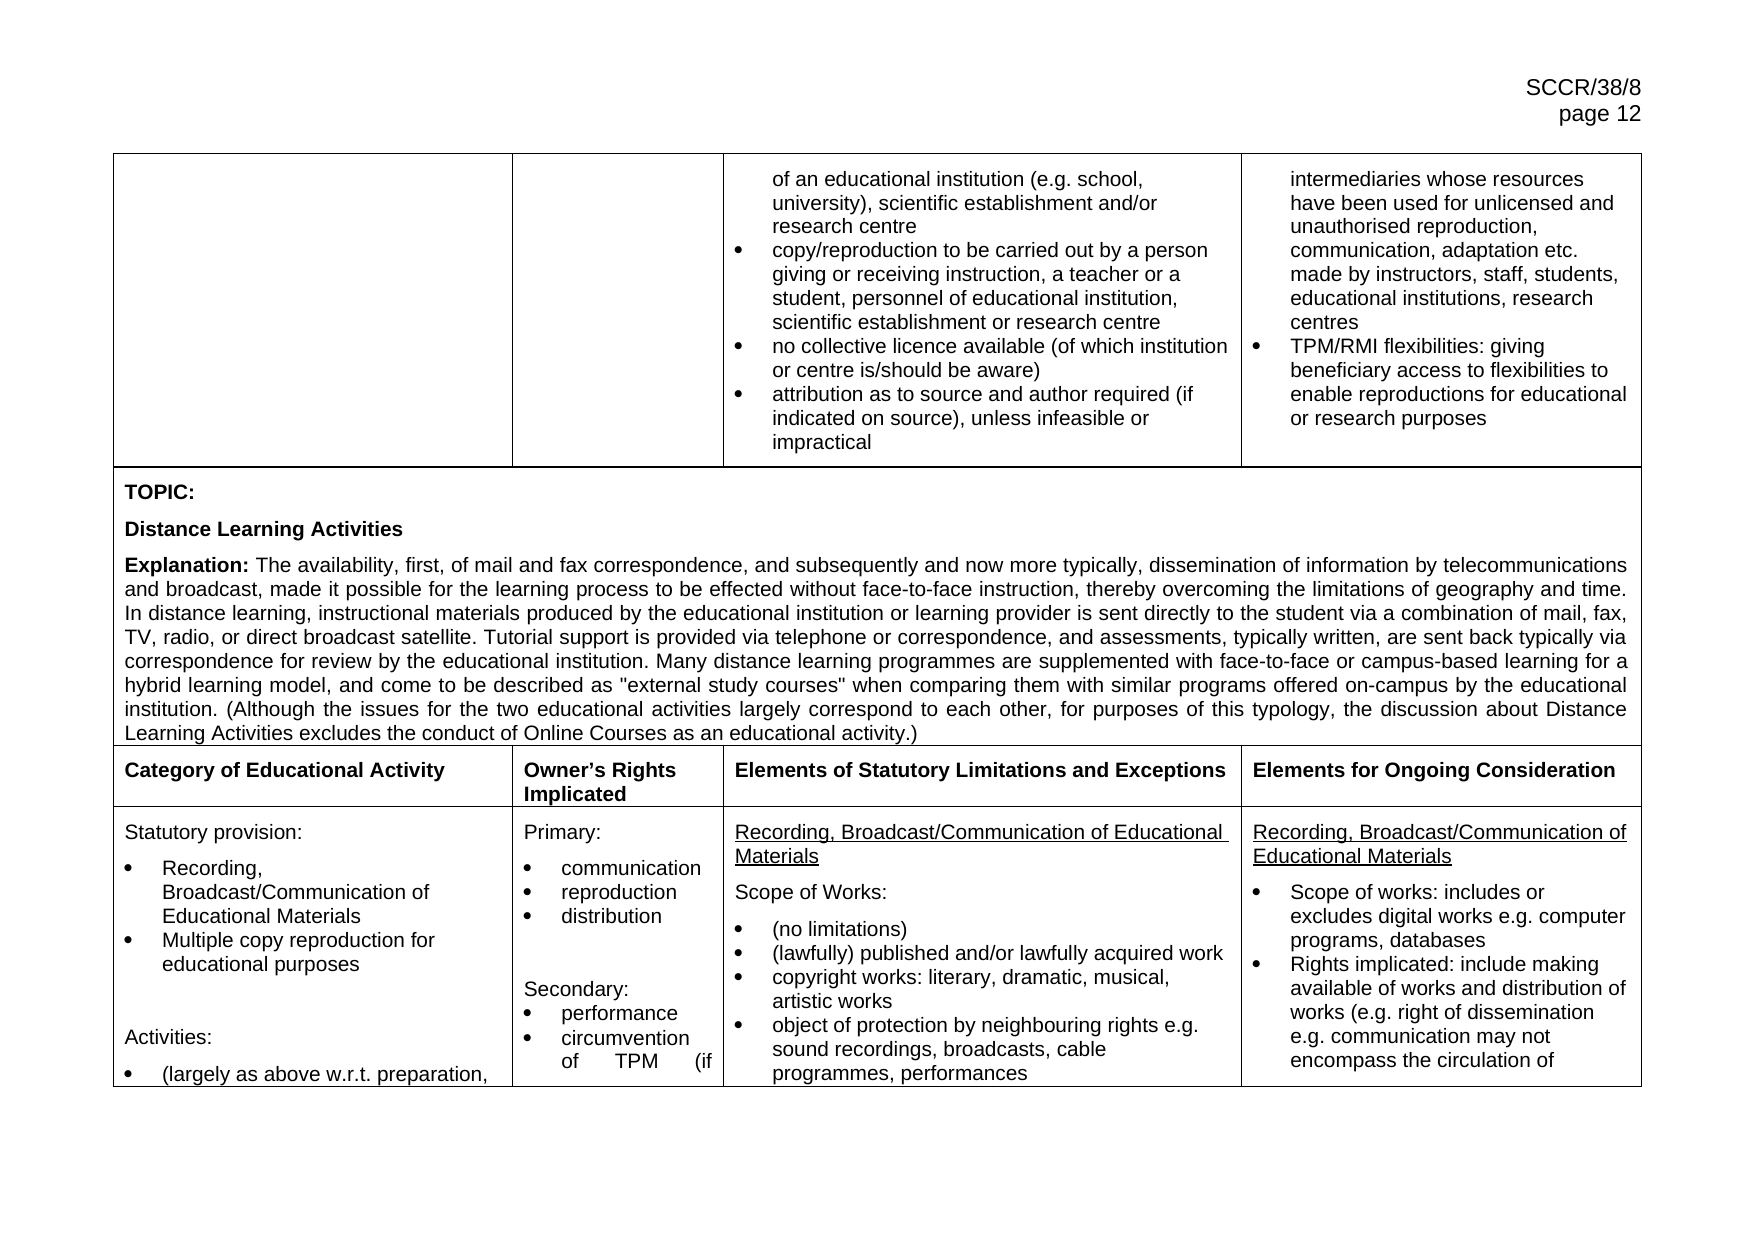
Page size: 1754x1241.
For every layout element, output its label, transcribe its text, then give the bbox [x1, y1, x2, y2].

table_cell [724, 154, 1241, 466]
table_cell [1242, 154, 1641, 466]
table_cell Owner’s Rights Implicated [513, 746, 723, 806]
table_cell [1242, 807, 1641, 1086]
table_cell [114, 807, 512, 1086]
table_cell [513, 807, 723, 1086]
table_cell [513, 154, 723, 466]
table_cell Elements of Statutory Limitations and Exceptions [724, 746, 1241, 806]
table_cell TOPIC: Distance Learning Activities Explanation: The availability, first, of mail and fax correspondence, and subsequently and now more typically, dissemination of information by telecommunications and broadcast, made it possible for the learning process to be effected without face-to-face instruction, thereby overcoming the limitations of geography and time. In distance learning, instructional materials produced by the educational institution or learning provider is sent directly to the student via a combination of mail, fax, TV, radio, or direct broadcast satellite. Tutorial support is provided via telephone or correspondence, and assessments, typically written, are sent back typically via correspondence for review by the educational institution. Many distance learning programmes are supplemented with face-to-face or campus-based learning for a hybrid learning model, and come to be described as "external study courses" when comparing them with similar programs offered on-campus by the educational institution. (Although the issues for the two educational activities largely correspond to each other, for purposes of this typology, the discussion about Distance Learning Activities excludes the conduct of Online Courses as an educational activity.) [114, 468, 1641, 744]
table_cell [114, 154, 512, 466]
table_cell Elements for Ongoing Consideration [1242, 746, 1641, 806]
table_cell Category of Educational Activity [114, 746, 512, 806]
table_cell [724, 807, 1241, 1086]
